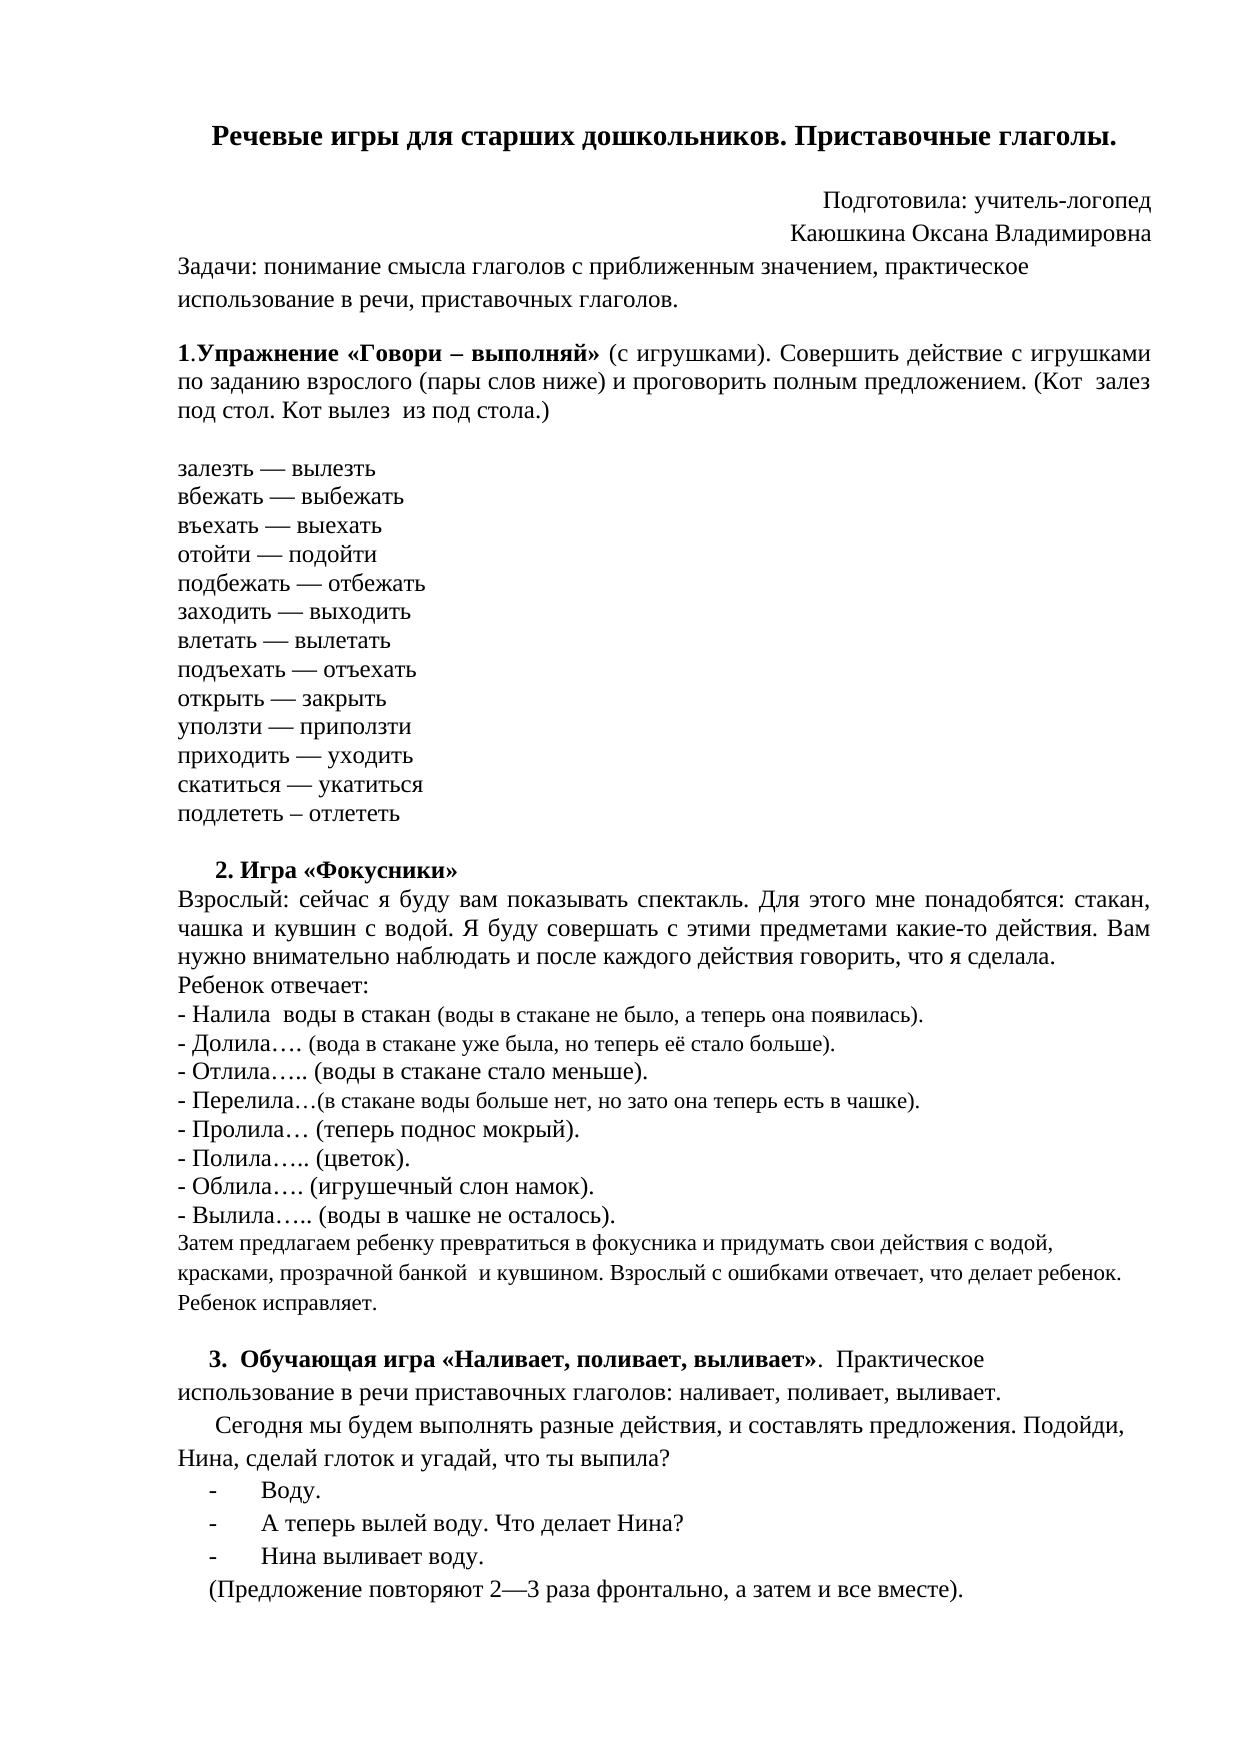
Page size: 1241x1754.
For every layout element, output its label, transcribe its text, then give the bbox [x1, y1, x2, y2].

text 2. Игра «Фокусники» [215, 855, 1152, 884]
text 3. Обучающая игра «Наливает, поливает, выливает». Практическое использование в речи приставочных глаголов: наливает, поливает, выливает. [177, 1340, 1152, 1406]
text уползти — приползти [177, 711, 1152, 740]
text Ребенок отвечает: [177, 970, 1152, 999]
text влетать — вылетать [177, 625, 1152, 654]
text подъехать — отъехать [177, 654, 1152, 683]
text 1.Упражнение «Говори – выполняй» (с игрушками). Совершить действие с игрушками по заданию взрослого (пары слов ниже) и проговорить полным предложением. (Кот залез под стол. Кот вылез из под стола.) [177, 338, 1152, 424]
text Каюшкина Оксана Владимировна [177, 218, 1152, 246]
text - Облила…. (игрушечный слон намок). [177, 1171, 1152, 1200]
text Подготовила: учитель-логопед [177, 185, 1152, 213]
text - Вылила….. (воды в чашке не осталось). [177, 1200, 1152, 1229]
text вбежать — выбежать [177, 481, 1152, 510]
text подлететь – отлететь [177, 798, 1152, 826]
text въехать — выехать [177, 510, 1152, 539]
text приходить — уходить [177, 740, 1152, 769]
text заходить — выходить [177, 596, 1152, 625]
text отойти — подойти [177, 539, 1152, 568]
text залезть — вылезть [177, 453, 1152, 481]
text - Отлила….. (воды в стакане стало меньше). [177, 1056, 1152, 1085]
text Затем предлагаем ребенку превратиться в фокусника и придумать свои действия с водой, красками, прозрачной банкой и кувшином. Взрослый с ошибками отвечает, что делает ребенок. Ребенок исправляет. [177, 1229, 1152, 1316]
text - Пролила… (теперь поднос мокрый). [177, 1114, 1152, 1143]
text - Налила воды в стакан (воды в стакане не было, а теперь она появилась). [177, 999, 1152, 1028]
text - Нина выливает воду. [177, 1537, 1152, 1570]
text Сегодня мы будем выполнять разные действия, и составлять предложения. Подойди, Нина, сделай глоток и угадай, что ты выпила? [177, 1406, 1152, 1472]
text подбежать — отбежать [177, 568, 1152, 596]
text Задачи: понимание смысла глаголов с приближенным значением, практическое использование в речи, приставочных глаголов. [177, 251, 1152, 312]
text открыть — закрыть [177, 683, 1152, 711]
text - Долила…. (вода в стакане уже была, но теперь её стало больше). [177, 1028, 1152, 1056]
text Речевые игры для старших дошкольников. Приставочные глаголы. [177, 118, 1152, 152]
text Взрослый: сейчас я буду вам показывать спектакль. Для этого мне понадобятся: стакан, чашка и кувшин с водой. Я буду совершать с этими предметами какие-то действия. Вам нужно внимательно наблюдать и после каждого действия говорить, что я сделала. [177, 884, 1152, 970]
text - А теперь вылей воду. Что делает Нина? [177, 1504, 1152, 1537]
text - Полила….. (цветок). [177, 1143, 1152, 1171]
text - Перелила…(в стакане воды больше нет, но зато она теперь есть в чашке). [177, 1085, 1152, 1114]
text (Предложение повторяют 2—3 раза фронтально, а затем и все вместе). [177, 1570, 1152, 1603]
text - Воду. [177, 1472, 1152, 1504]
text скатиться — укатиться [177, 769, 1152, 798]
